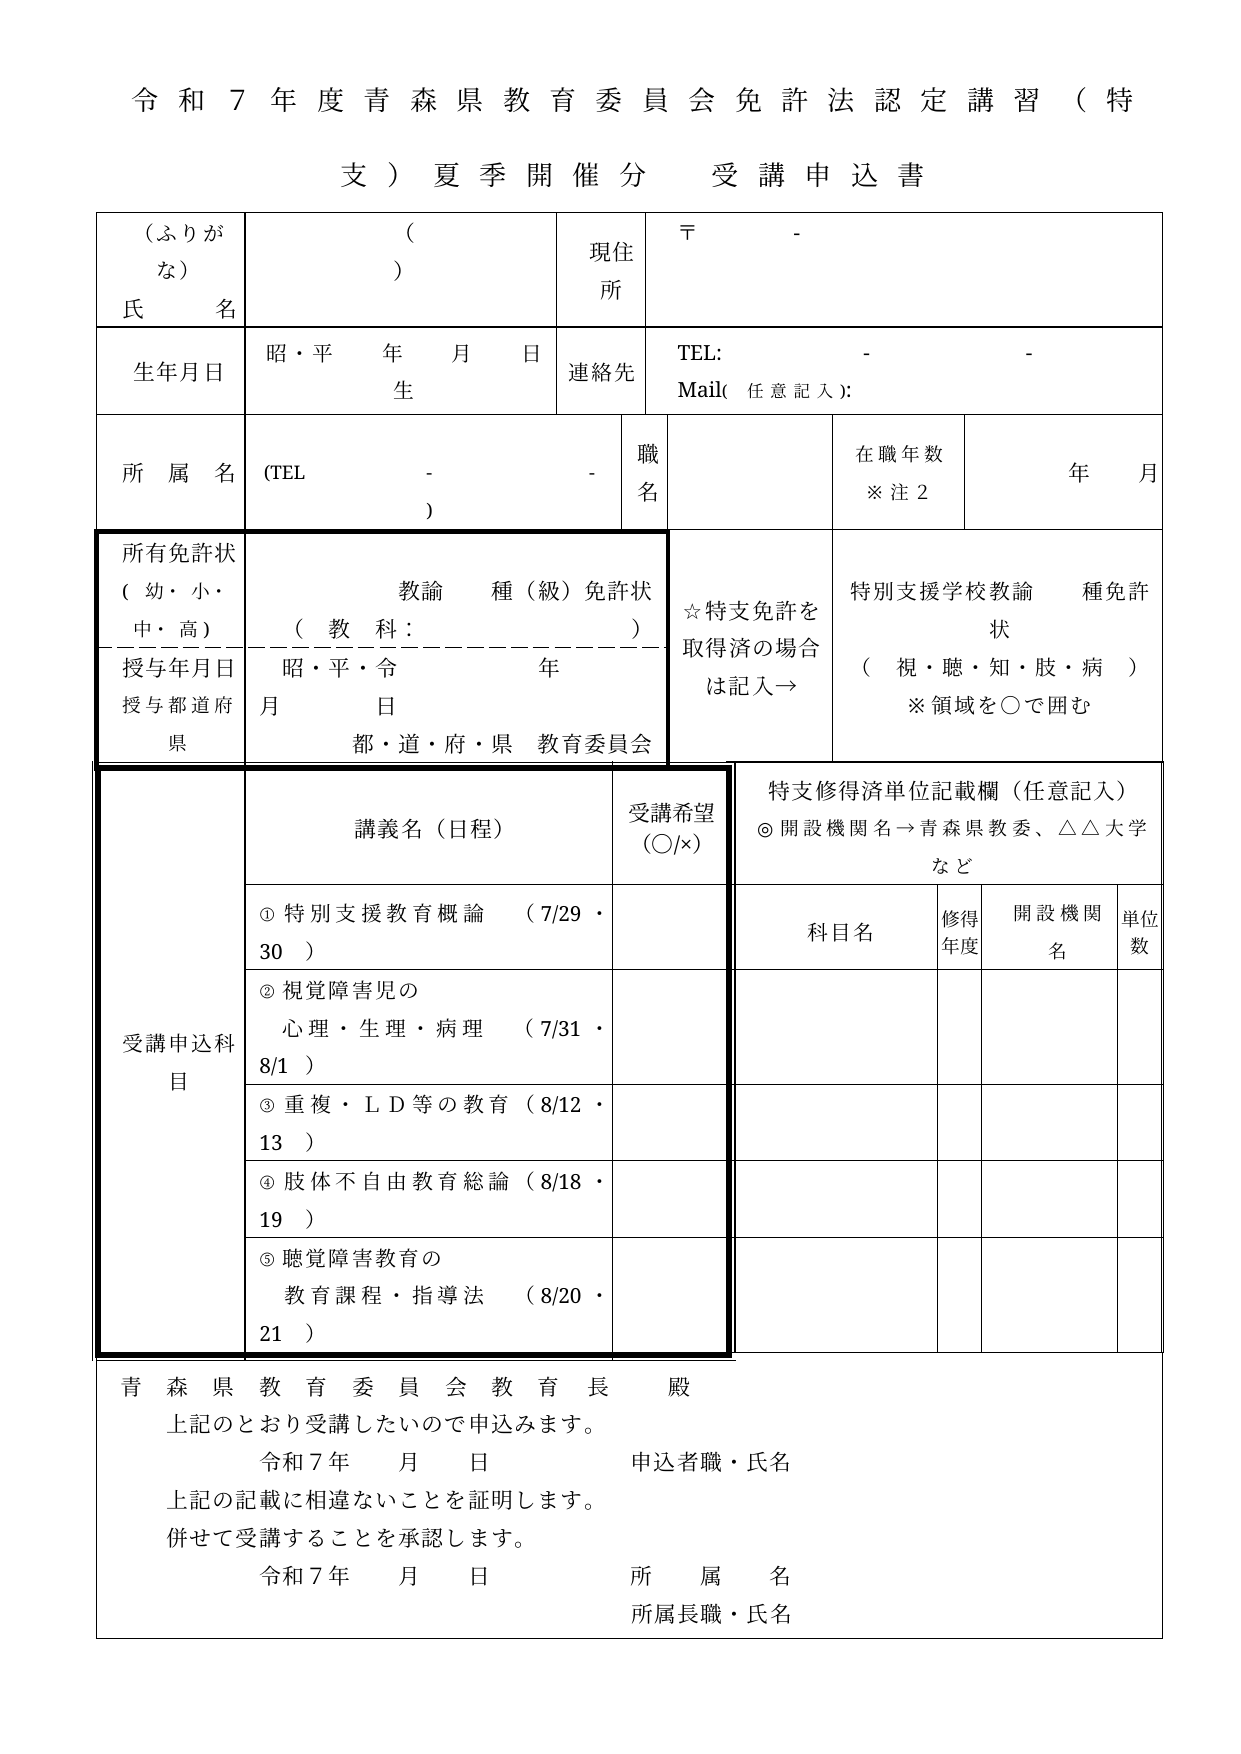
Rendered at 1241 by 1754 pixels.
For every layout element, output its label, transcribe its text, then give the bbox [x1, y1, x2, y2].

table_cell ③重複・ＬＤ等の教育（8/12・13） [246, 1085, 612, 1160]
table_cell [613, 885, 726, 969]
table_header 現住所 [557, 213, 645, 326]
table_cell [938, 970, 981, 1084]
table_cell [938, 1161, 981, 1237]
table_cell 職 名 [622, 415, 667, 529]
table_cell [736, 1161, 937, 1237]
table_cell [1118, 970, 1161, 1084]
table_cell 年 月 [965, 415, 1162, 529]
table_cell (TEL - - ) [246, 415, 621, 529]
table_cell 講義名（日程） [246, 771, 612, 884]
table_cell 修得 年度 [938, 885, 981, 969]
table_cell ④肢体不自由教育総論（8/18・19） [246, 1161, 612, 1237]
table_cell 教諭 種（級）免許状 （ 教 科： ） [246, 534, 666, 647]
table_header 〒 - [646, 213, 1162, 326]
table_cell [938, 1238, 981, 1352]
table_cell 生年月日 [97, 328, 244, 414]
table_cell 昭・平 年 月 日生 [246, 328, 556, 414]
table_cell [982, 1161, 1117, 1237]
table_cell 特支修得済単位記載欄（任意記入） ◎開設機関名→青森県教委、△△大学 など [736, 763, 1161, 884]
text 令和７年度青森県教育委員会免許法認定講習（特支）夏季開催分 受講申込書 [96, 61, 1188, 212]
table_cell 青森県教育委員会教育長 殿 上記のとおり受講したいので申込みます。 令和７年 月 日 申込者職・氏名 上記の記載に相違ないことを証明します。 併せて受講することを承認します。 令和７年 月 日 所 属 名 所属長職・氏名 [97, 1353, 1162, 1637]
table_cell 所有免許状(幼･小･中･高) [99, 534, 244, 647]
table_cell [736, 1085, 937, 1160]
table_cell 単位 数 [1118, 885, 1161, 969]
table_cell [938, 1085, 981, 1160]
table_cell 受講希望 （〇/×） [613, 771, 726, 884]
table_cell 授与年月日 授与都道府県 [99, 647, 244, 761]
table_cell ☆特支免許を取得済の場合は記入→ [670, 530, 832, 761]
table_cell 連絡先 [557, 328, 645, 414]
table_cell [1118, 1238, 1161, 1352]
table_cell [613, 970, 726, 1084]
table_cell [1118, 1161, 1161, 1237]
table_cell [982, 1238, 1117, 1352]
table_cell [982, 1085, 1117, 1160]
table_cell 所 属 名 [97, 415, 244, 529]
table_cell 特別支援学校教諭 種免許状 （ 視・聴・知・肢・病 ） ※領域を○で囲む [833, 530, 1162, 761]
table_cell 科目名 [736, 885, 937, 969]
table_cell [613, 1161, 726, 1237]
table_cell ①特別支援教育概論 （7/29・30） [246, 885, 612, 969]
table_cell 在職年数 ※注２ [833, 415, 964, 529]
table_cell 開設機関名 [982, 885, 1117, 969]
table_header （ふりがな） 氏 名 [97, 213, 244, 326]
table_cell [736, 970, 937, 1084]
table_cell [613, 1238, 726, 1352]
table_cell [982, 970, 1117, 1084]
table_cell [736, 1238, 937, 1352]
table_cell 昭・平・令 年 月 日 都・道・府・県 教育委員会 [246, 647, 666, 761]
table_cell [1118, 1085, 1161, 1160]
table_cell [668, 415, 832, 529]
table_cell [613, 1085, 726, 1160]
table_cell ②視覚障害児の 心理・生理・病理 （7/31・8/1） [246, 970, 612, 1084]
table_cell 受講申込科目 [101, 771, 244, 1352]
table_header （ ） [246, 213, 556, 326]
table_cell ⑤聴覚障害教育の 教育課程・指導法 （8/20・21） [246, 1238, 612, 1352]
table_cell TEL: - - Mail(任意記入): [646, 328, 1162, 414]
